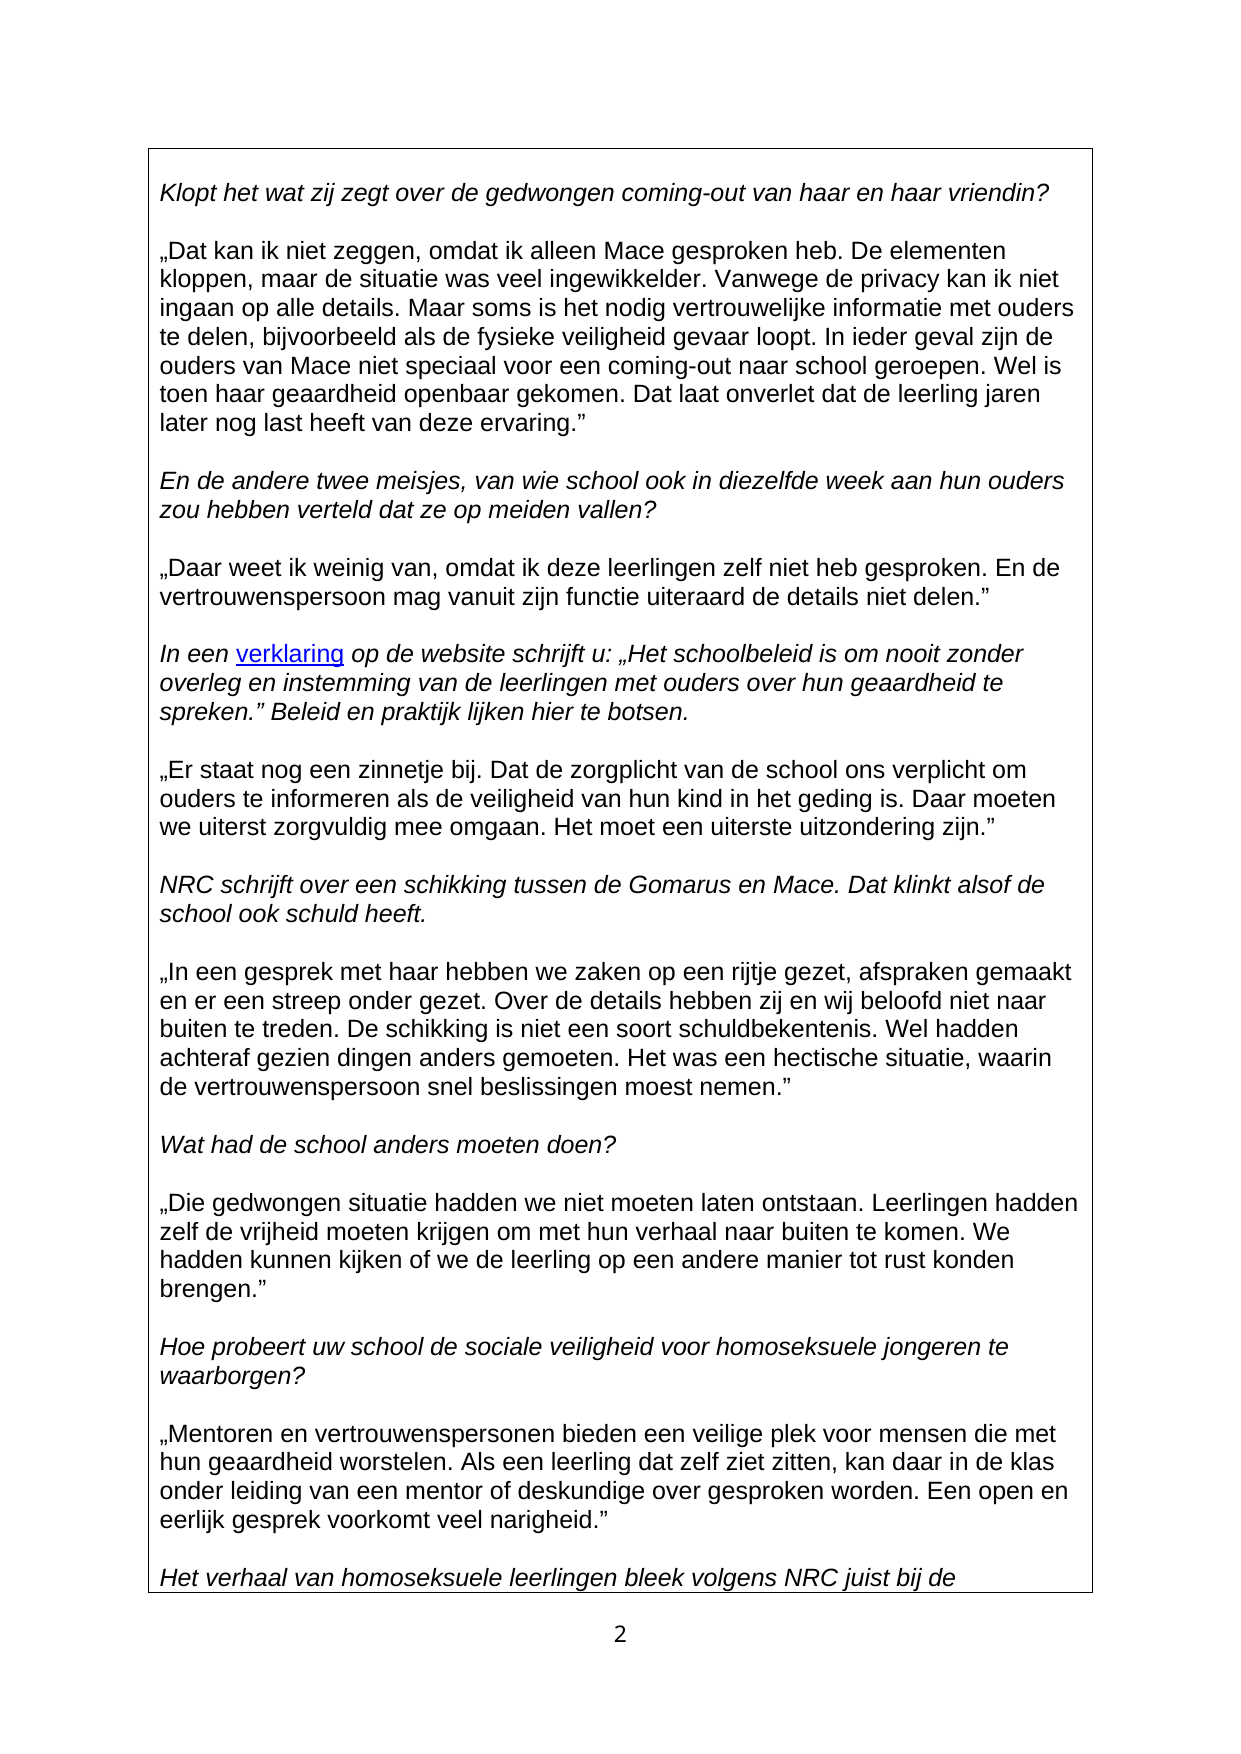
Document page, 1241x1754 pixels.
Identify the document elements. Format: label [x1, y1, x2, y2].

table_header [149, 149, 1092, 1592]
